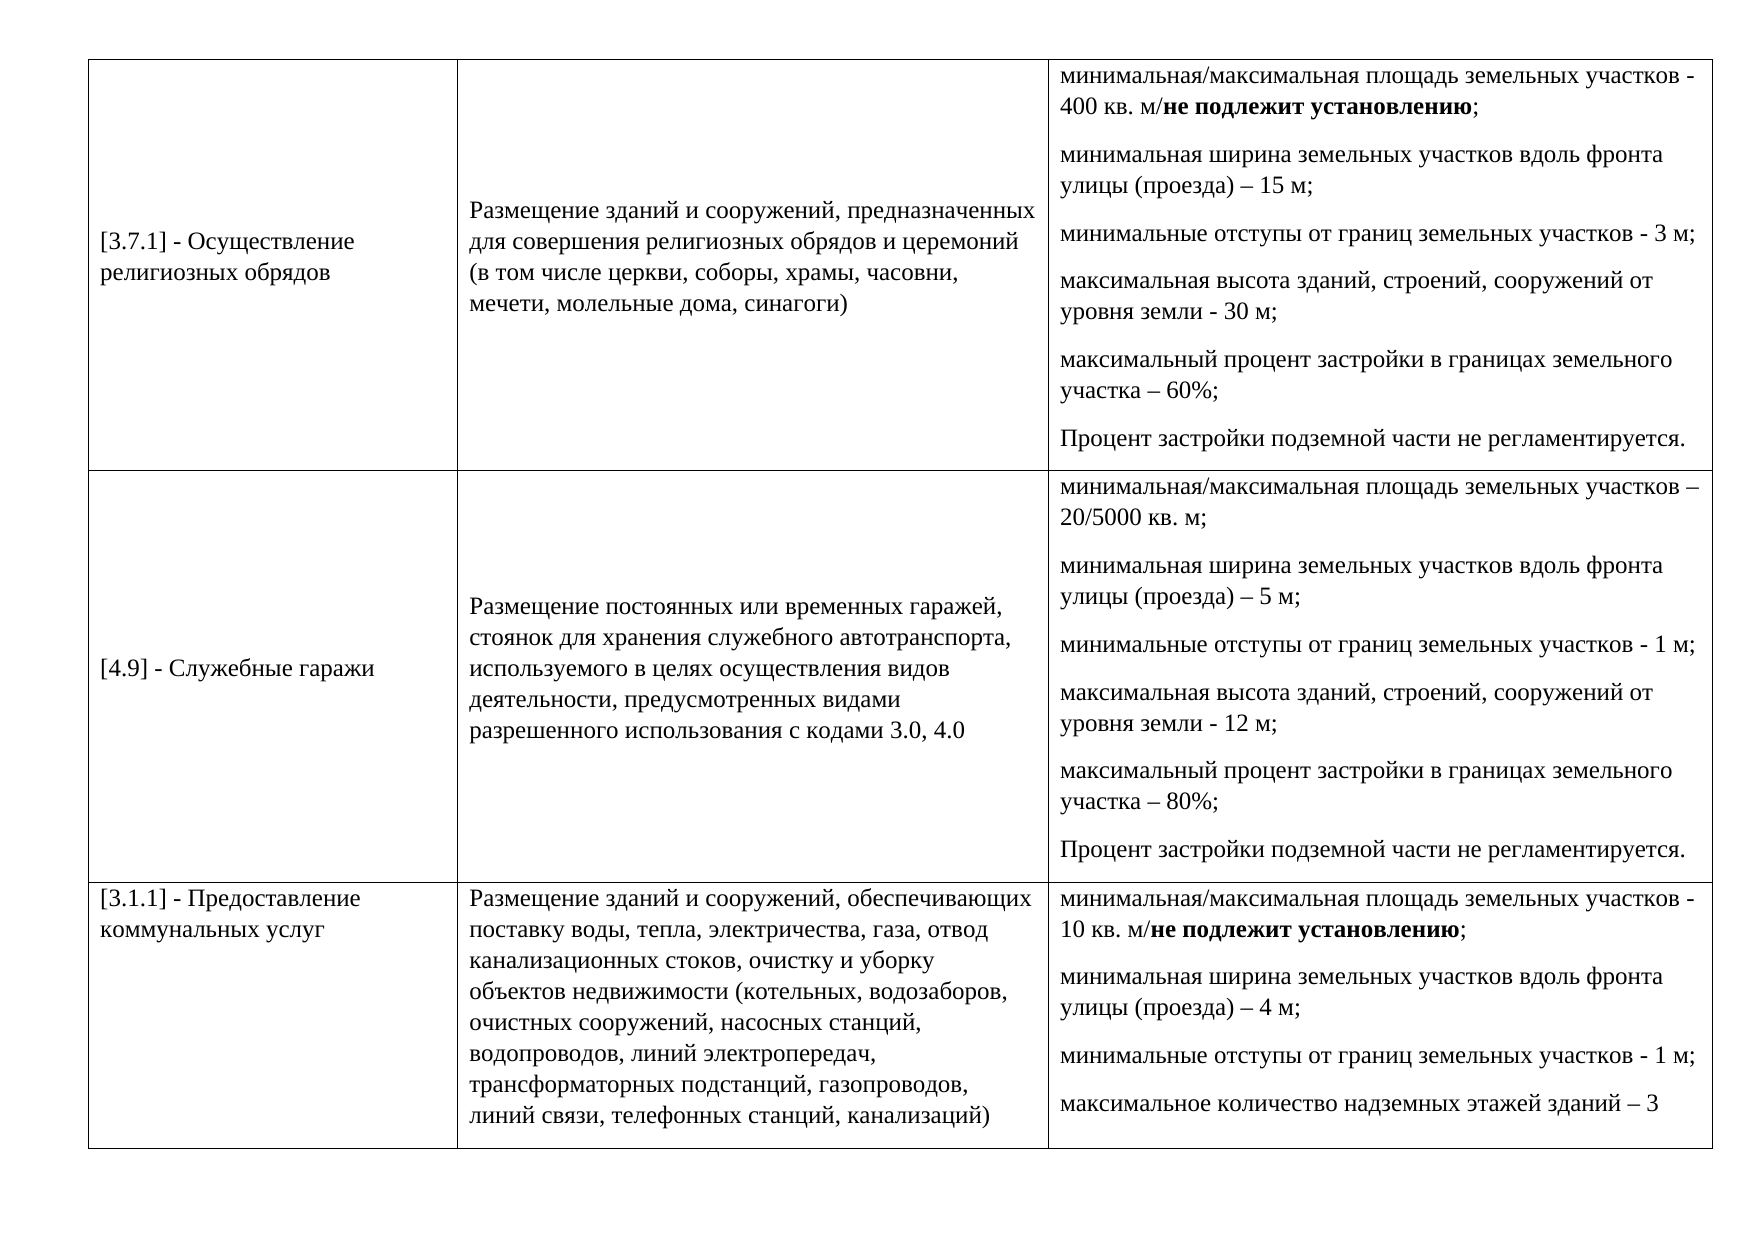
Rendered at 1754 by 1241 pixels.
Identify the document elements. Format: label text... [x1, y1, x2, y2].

table_cell [4.9] - Служебные гаражи [89, 471, 457, 882]
table_cell Размещение постоянных или временных гаражей, стоянок для хранения служебного автотранспорта, используемого в целях осуществления видов деятельности, предусмотренных видами разрешенного использования с кодами 3.0, 4.0 [458, 471, 1048, 882]
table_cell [1049, 883, 1712, 1147]
table_cell минимальная/максимальная площадь земельных участков - 400 кв. м/не подлежит установлению; минимальная ширина земельных участков вдоль фронта улицы (проезда) – 15 м; минимальные отступы от границ земельных участков - 3 м; максимальная высота зданий, строений, сооружений от уровня земли - ; максимальный процент застройки в границах земельного участка – 60%; Процент застройки подземной части не регламентируется. [1049, 60, 1712, 470]
table_cell Размещение зданий и сооружений, предназначенных для совершения религиозных обрядов и церемоний (в том числе церкви, соборы, храмы, часовни, мечети, молельные дома, синагоги) [458, 60, 1048, 470]
table_cell минимальная/максимальная площадь земельных участков – 20/5000 кв. м; минимальная ширина земельных участков вдоль фронта улицы (проезда) – 5 м; минимальные отступы от границ земельных участков - 1 м; максимальная высота зданий, строений, сооружений от уровня земли - 12 м; максимальный процент застройки в границах земельного участка – 80%; Процент застройки подземной части не регламентируется. [1049, 471, 1712, 882]
table_cell [3.7.1] - Осуществление религиозных обрядов [89, 60, 457, 470]
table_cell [458, 883, 1048, 1147]
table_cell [89, 883, 457, 1147]
